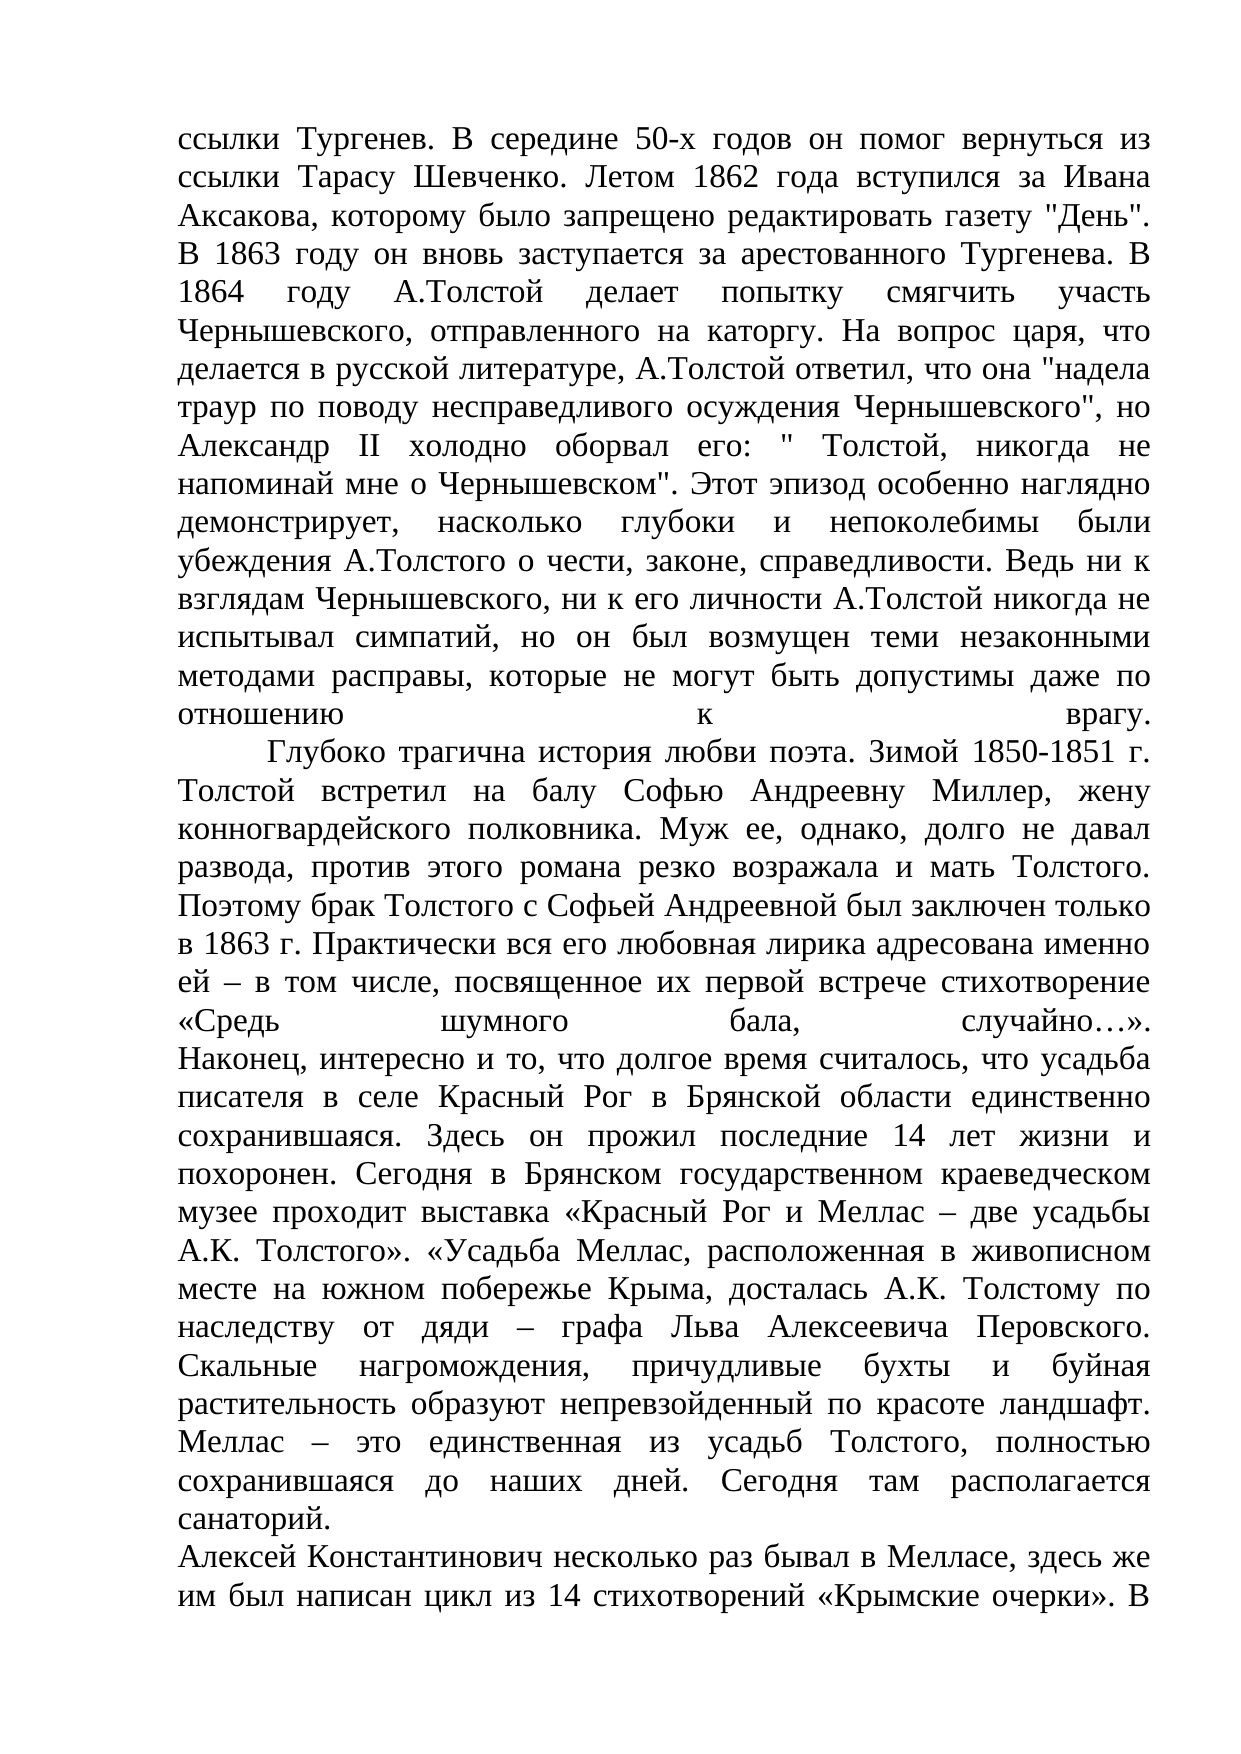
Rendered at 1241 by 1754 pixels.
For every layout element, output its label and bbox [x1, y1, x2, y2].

text [177, 118, 1152, 1613]
